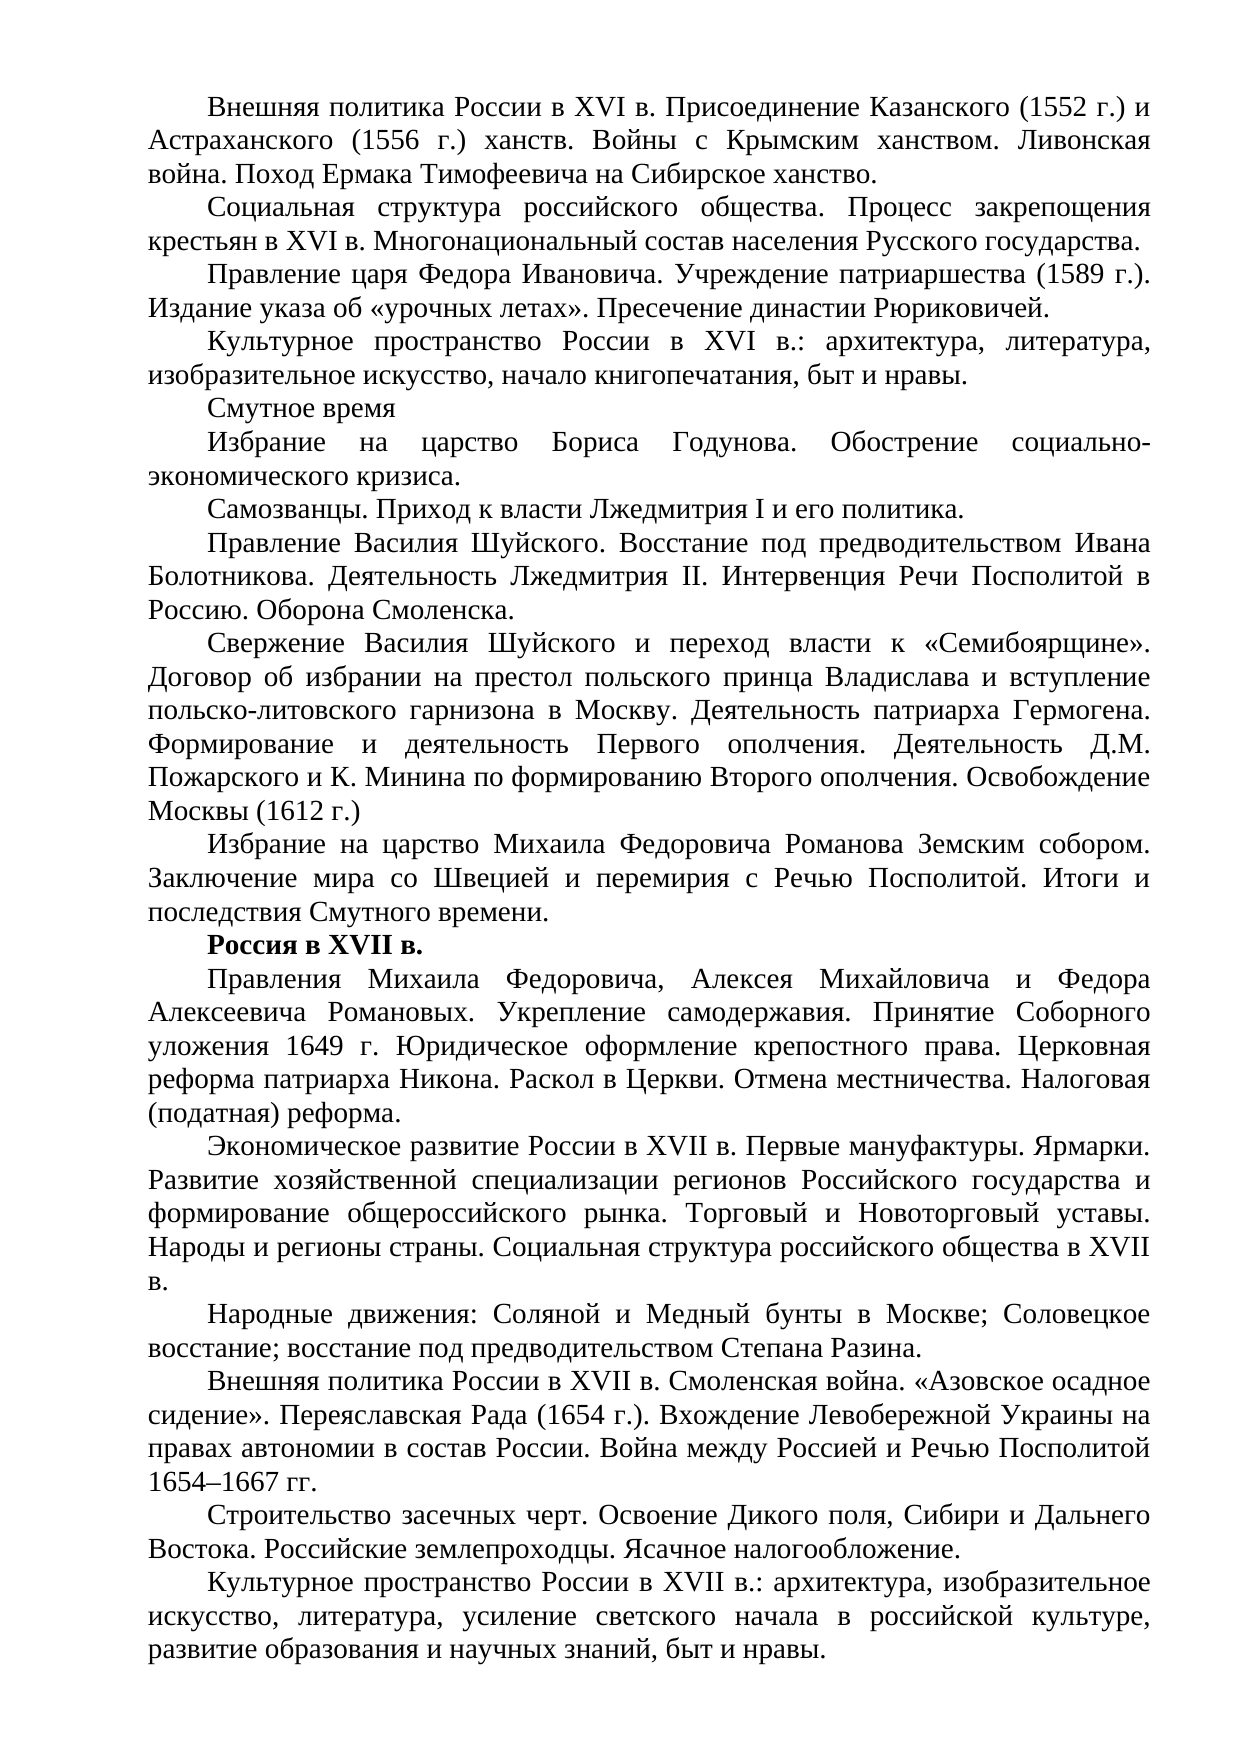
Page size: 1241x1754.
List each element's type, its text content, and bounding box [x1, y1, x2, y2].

text Самозванцы. Приход к власти Лжедмитрия I и его политика. [148, 491, 1152, 525]
text Внешняя политика России в XVI в. Присоединение Казанского (1552 г.) и Астраханского (1556 г.) ханств. Войны с Крымским ханством. Ливонская война. Поход Ермака Тимофеевича на Сибирское ханство. [148, 89, 1152, 189]
text Экономическое развитие России в XVII в. Первые мануфактуры. Ярмарки. Развитие хозяйственной специализации регионов Российского государства и формирование общероссийского рынка. Торговый и Новоторговый уставы. Народы и регионы страны. Социальная структура российского общества в XVII в. [148, 1128, 1152, 1296]
text Социальная структура российского общества. Процесс закрепощения крестьян в XVI в. Многонациональный состав населения Русского государства. [148, 189, 1152, 256]
text Народные движения: Соляной и Медный бунты в Москве; Соловецкое восстание; восстание под предводительством Степана Разина. [148, 1296, 1152, 1363]
text Свержение Василия Шуйского и переход власти к «Семибоярщине». Договор об избрании на престол польского принца Владислава и вступление польско-литовского гарнизона в Москву. Деятельность патриарха Гермогена. Формирование и деятельность Первого ополчения. Деятельность Д.М. Пожарского и К. Минина по формированию Второго ополчения. Освобождение Москвы (1612 г.) [148, 625, 1152, 827]
text Культурное пространство России в XVI в.: архитектура, литература, изобразительное искусство, начало книгопечатания, быт и нравы. [148, 323, 1152, 391]
text Культурное пространство России в XVII в.: архитектура, изобразительное искусство, литература, усиление светского начала в российской культуре, развитие образования и научных знаний, быт и нравы. [148, 1564, 1152, 1665]
text Россия в XVII в. [148, 927, 1152, 961]
text Внешняя политика России в XVII в. Смоленская война. «Азовское осадное сидение». Переяславская Рада (1654 г.). Вхождение Левобережной Украины на правах автономии в состав России. Война между Россией и Речью Посполитой 1654–1667 гг. [148, 1363, 1152, 1497]
text Избрание на царство Бориса Годунова. Обострение социально-экономического кризиса. [148, 424, 1152, 491]
text Смутное время [148, 391, 1152, 424]
text Правления Михаила Федоровича, Алексея Михайловича и Федора Алексеевича Романовых. Укрепление самодержавия. Принятие Соборного уложения 1649 г. Юридическое оформление крепостного права. Церковная реформа патриарха Никона. Раскол в Церкви. Отмена местничества. Налоговая (податная) реформа. [148, 961, 1152, 1128]
text Строительство засечных черт. Освоение Дикого поля, Сибири и Дальнего Востока. Российские землепроходцы. Ясачное налогообложение. [148, 1497, 1152, 1564]
text Избрание на царство Михаила Федоровича Романова Земским собором. Заключение мира со Швецией и перемирия с Речью Посполитой. Итоги и последствия Смутного времени. [148, 827, 1152, 927]
text Правление царя Федора Ивановича. Учреждение патриаршества (1589 г.). Издание указа об «урочных летах». Пресечение династии Рюриковичей. [148, 256, 1152, 323]
text Правление Василия Шуйского. Восстание под предводительством Ивана Болотникова. Деятельность Лжедмитрия II. Интервенция Речи Посполитой в Россию. Оборона Смоленска. [148, 525, 1152, 625]
